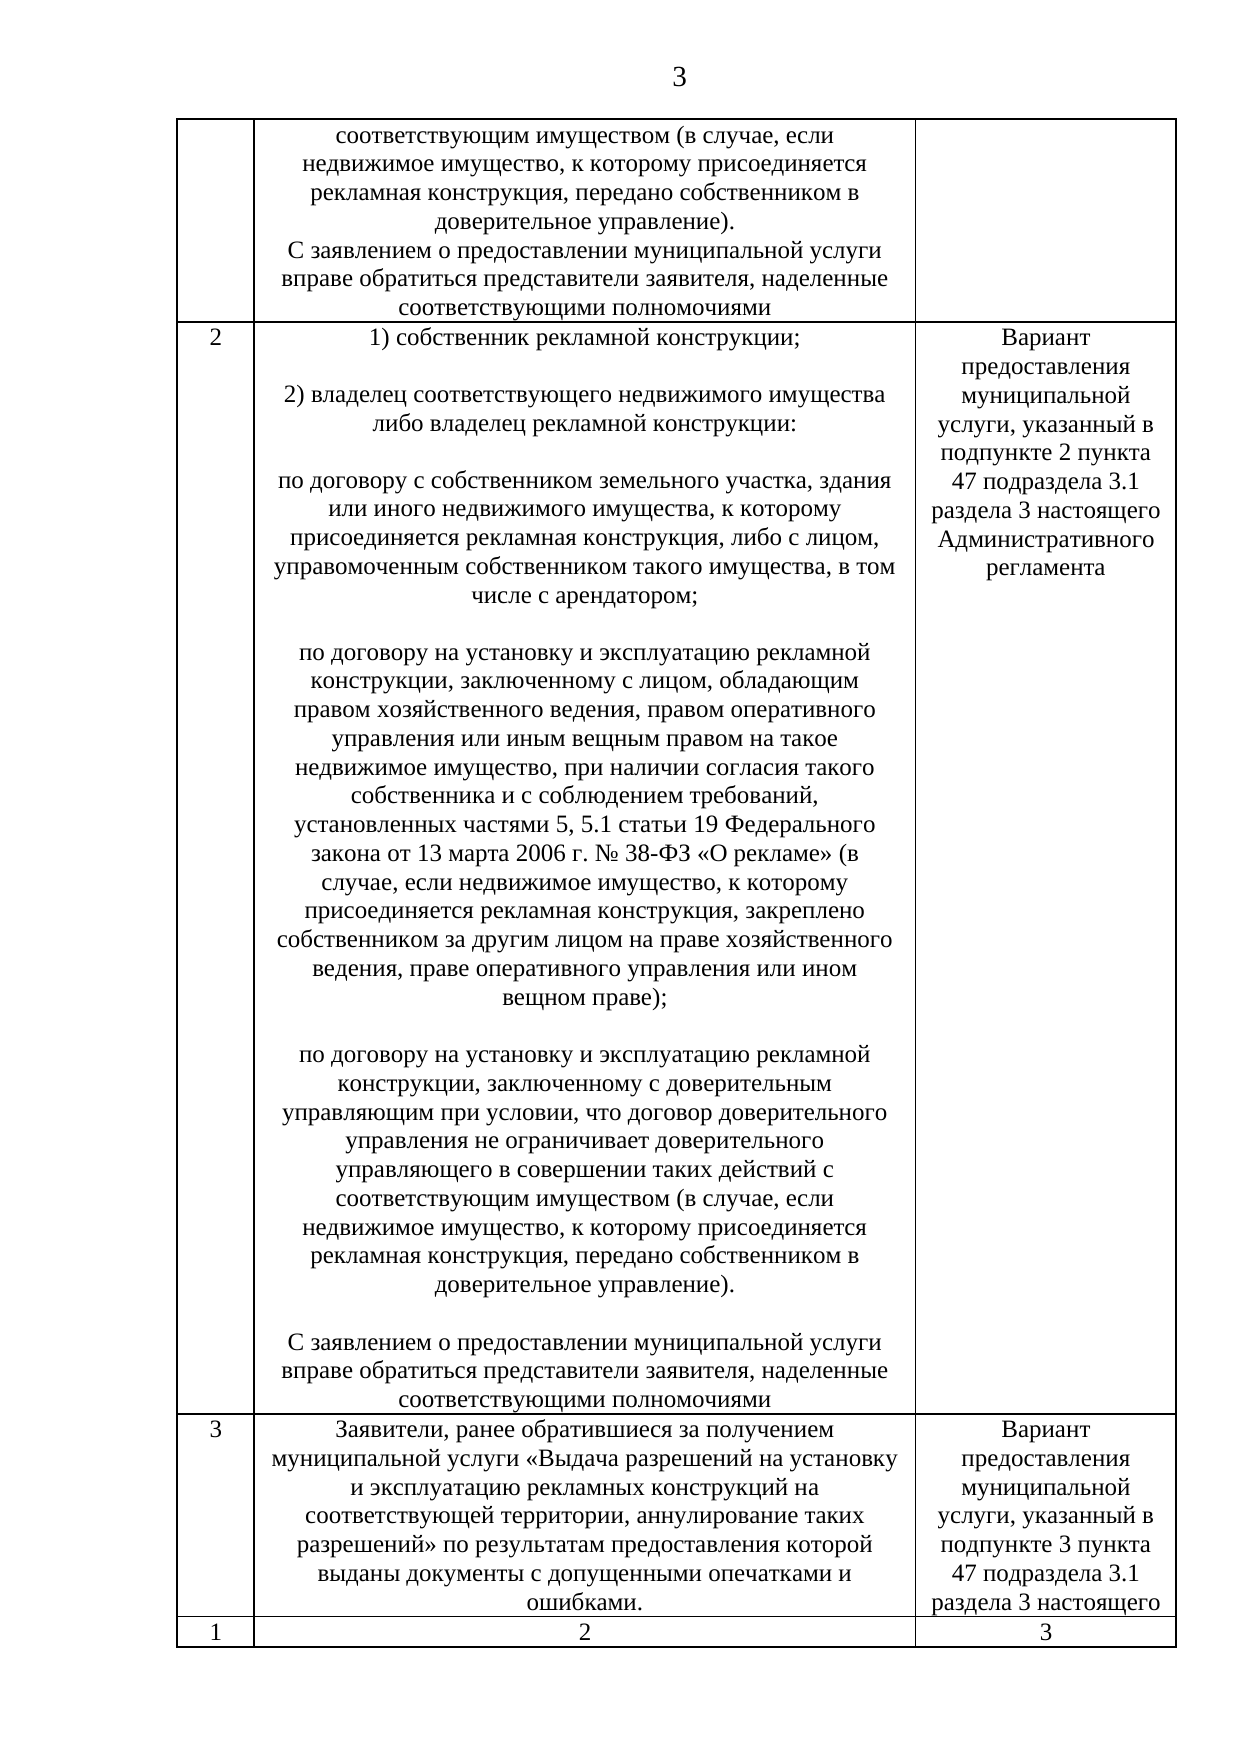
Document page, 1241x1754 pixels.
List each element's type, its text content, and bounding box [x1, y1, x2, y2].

table_cell 2 [178, 323, 253, 1413]
table_cell 3 [178, 1415, 253, 1616]
table_cell 1) собственник рекламной конструкции; 2) владелец соответствующего недвижимого имущества либо владелец рекламной конструкции: по договору с собственником земельного участка, здания или иного недвижимого имущества, к которому присоединяется рекламная конструкция, либо с лицом, управомоченным собственником такого имущества, в том числе с арендатором; по договору на установку и эксплуатацию рекламной конструкции, заключенному с лицом, обладающим правом хозяйственного ведения, правом оперативного управления или иным вещным правом на такое недвижимое имущество, при наличии согласия такого собственника и с соблюдением требований, установленных частями 5, 5.1 статьи 19 Федерального закона от 13 марта 2006 г. № 38-ФЗ «О рекламе» (в случае, если недвижимое имущество, к которому присоединяется рекламная конструкция, закреплено собственником за другим лицом на праве хозяйственного ведения, праве оперативного управления или ином вещном праве); по договору на установку и эксплуатацию рекламной конструкции, заключенному с доверительным управляющим при условии, что договор доверительного управления не ограничивает доверительного управляющего в совершении таких действий с соответствующим имуществом (в случае, если недвижимое имущество, к которому присоединяется рекламная конструкция, передано собственником в доверительное управление). С заявлением о предоставлении муниципальной услуги вправе обратиться представители заявителя, наделенные соответствующими полномочиями [255, 323, 915, 1413]
table_cell 2 [255, 1617, 915, 1646]
table_cell Вариант предоставления муниципальной услуги, указанный в подпункте 3 пункта 47 подраздела 3.1 раздела 3 настоящего [916, 1415, 1175, 1616]
table_cell 1 [178, 1617, 253, 1646]
table_cell [916, 120, 1175, 321]
table_cell Вариант предоставления муниципальной услуги, указанный в подпункте 2 пункта 47 подраздела 3.1 раздела 3 настоящего Административного регламента [916, 323, 1175, 1413]
table_cell [178, 120, 253, 321]
table_cell 3 [916, 1617, 1175, 1646]
table_cell соответствующим имуществом (в случае, если недвижимое имущество, к которому присоединяется рекламная конструкция, передано собственником в доверительное управление). С заявлением о предоставлении муниципальной услуги вправе обратиться представители заявителя, наделенные соответствующими полномочиями [255, 120, 915, 321]
table_cell Заявители, ранее обратившиеся за получением муниципальной услуги «Выдача разрешений на установку и эксплуатацию рекламных конструкций на соответствующей территории, аннулирование таких разрешений» по результатам предоставления которой выданы документы с допущенными опечатками и ошибками. [255, 1415, 915, 1616]
